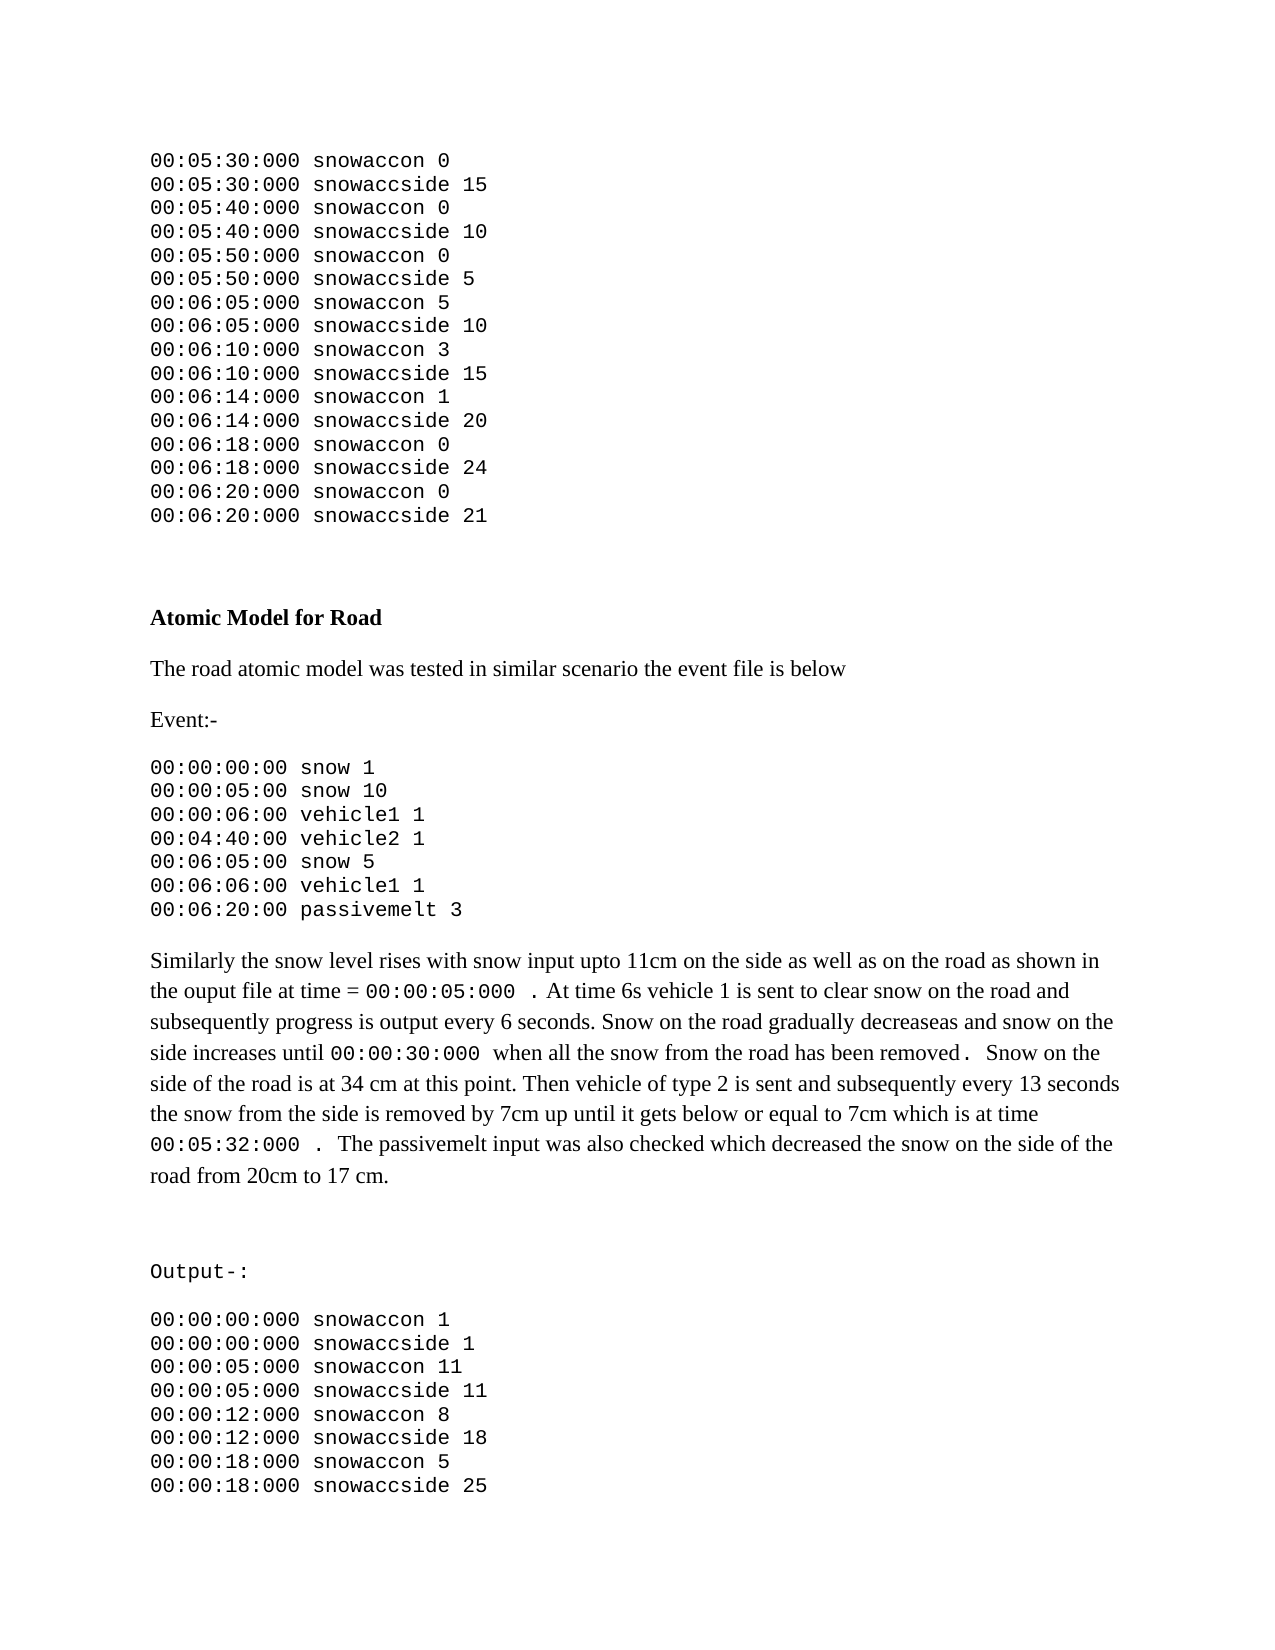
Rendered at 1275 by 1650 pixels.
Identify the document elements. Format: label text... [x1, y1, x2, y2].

text 00:05:50:000 snowaccon 0 [150, 244, 1125, 268]
text 00:06:14:000 snowaccside 20 [150, 410, 1125, 434]
text 00:06:06:00 vehicle1 1 [150, 875, 1125, 899]
text 00:05:40:000 snowaccside 10 [150, 221, 1125, 244]
text Atomic Model for Road [150, 604, 1125, 630]
text 00:00:18:000 snowaccon 5 [150, 1451, 1125, 1474]
text 00:06:05:000 snowaccon 5 [150, 292, 1125, 316]
text 00:05:50:000 snowaccside 5 [150, 268, 1125, 292]
text 00:05:40:000 snowaccon 0 [150, 197, 1125, 221]
text 00:06:18:000 snowaccon 0 [150, 434, 1125, 457]
text 00:00:18:000 snowaccside 25 [150, 1474, 1125, 1498]
text 00:00:05:00 snow 10 [150, 781, 1125, 804]
text Similarly the snow level rises with snow input upto 11cm on the side as well as on the road as shown in the ouput file at time = 00:00:05:000 . At time 6s vehicle 1 is sent to clear snow on the road and subsequently progress is output every 6 seconds. Snow on the road gradually decreaseas and snow on the side increases until 00:00:30:000 when all the snow from the road has been removed. Snow on the side of the road is at 34 cm at this point. Then vehicle of type 2 is sent and subsequently every 13 seconds the snow from the side is removed by 7cm up until it gets below or equal to 7cm which is at time 00:05:32:000 . The passivemelt input was also checked which decreased the snow on the side of the road from 20cm to 17 cm. [150, 947, 1125, 1188]
text 00:06:20:000 snowaccon 0 [150, 481, 1125, 505]
text Output-: [150, 1261, 1125, 1285]
text 00:05:30:000 snowaccon 0 [150, 150, 1125, 174]
text 00:06:20:00 passivemelt 3 [150, 899, 1125, 922]
text 00:00:12:000 snowaccside 18 [150, 1427, 1125, 1451]
text 00:00:05:000 snowaccon 11 [150, 1356, 1125, 1380]
text 00:00:00:000 snowaccon 1 [150, 1309, 1125, 1333]
text 00:05:30:000 snowaccside 15 [150, 174, 1125, 197]
text The road atomic model was tested in similar scenario the event file is below [150, 655, 1125, 681]
text 00:00:00:000 snowaccside 1 [150, 1333, 1125, 1356]
text Event:- [150, 706, 1125, 732]
text 00:06:10:000 snowaccside 15 [150, 363, 1125, 386]
text 00:06:05:000 snowaccside 10 [150, 316, 1125, 339]
text 00:00:05:000 snowaccside 11 [150, 1380, 1125, 1404]
text 00:06:18:000 snowaccside 24 [150, 457, 1125, 481]
text 00:06:10:000 snowaccon 3 [150, 339, 1125, 363]
text 00:06:05:00 snow 5 [150, 851, 1125, 875]
text 00:00:00:00 snow 1 [150, 757, 1125, 781]
text 00:06:14:000 snowaccon 1 [150, 386, 1125, 410]
text 00:00:12:000 snowaccon 8 [150, 1404, 1125, 1427]
text 00:00:06:00 vehicle1 1 [150, 804, 1125, 828]
text 00:06:20:000 snowaccside 21 [150, 505, 1125, 528]
text 00:04:40:00 vehicle2 1 [150, 828, 1125, 851]
